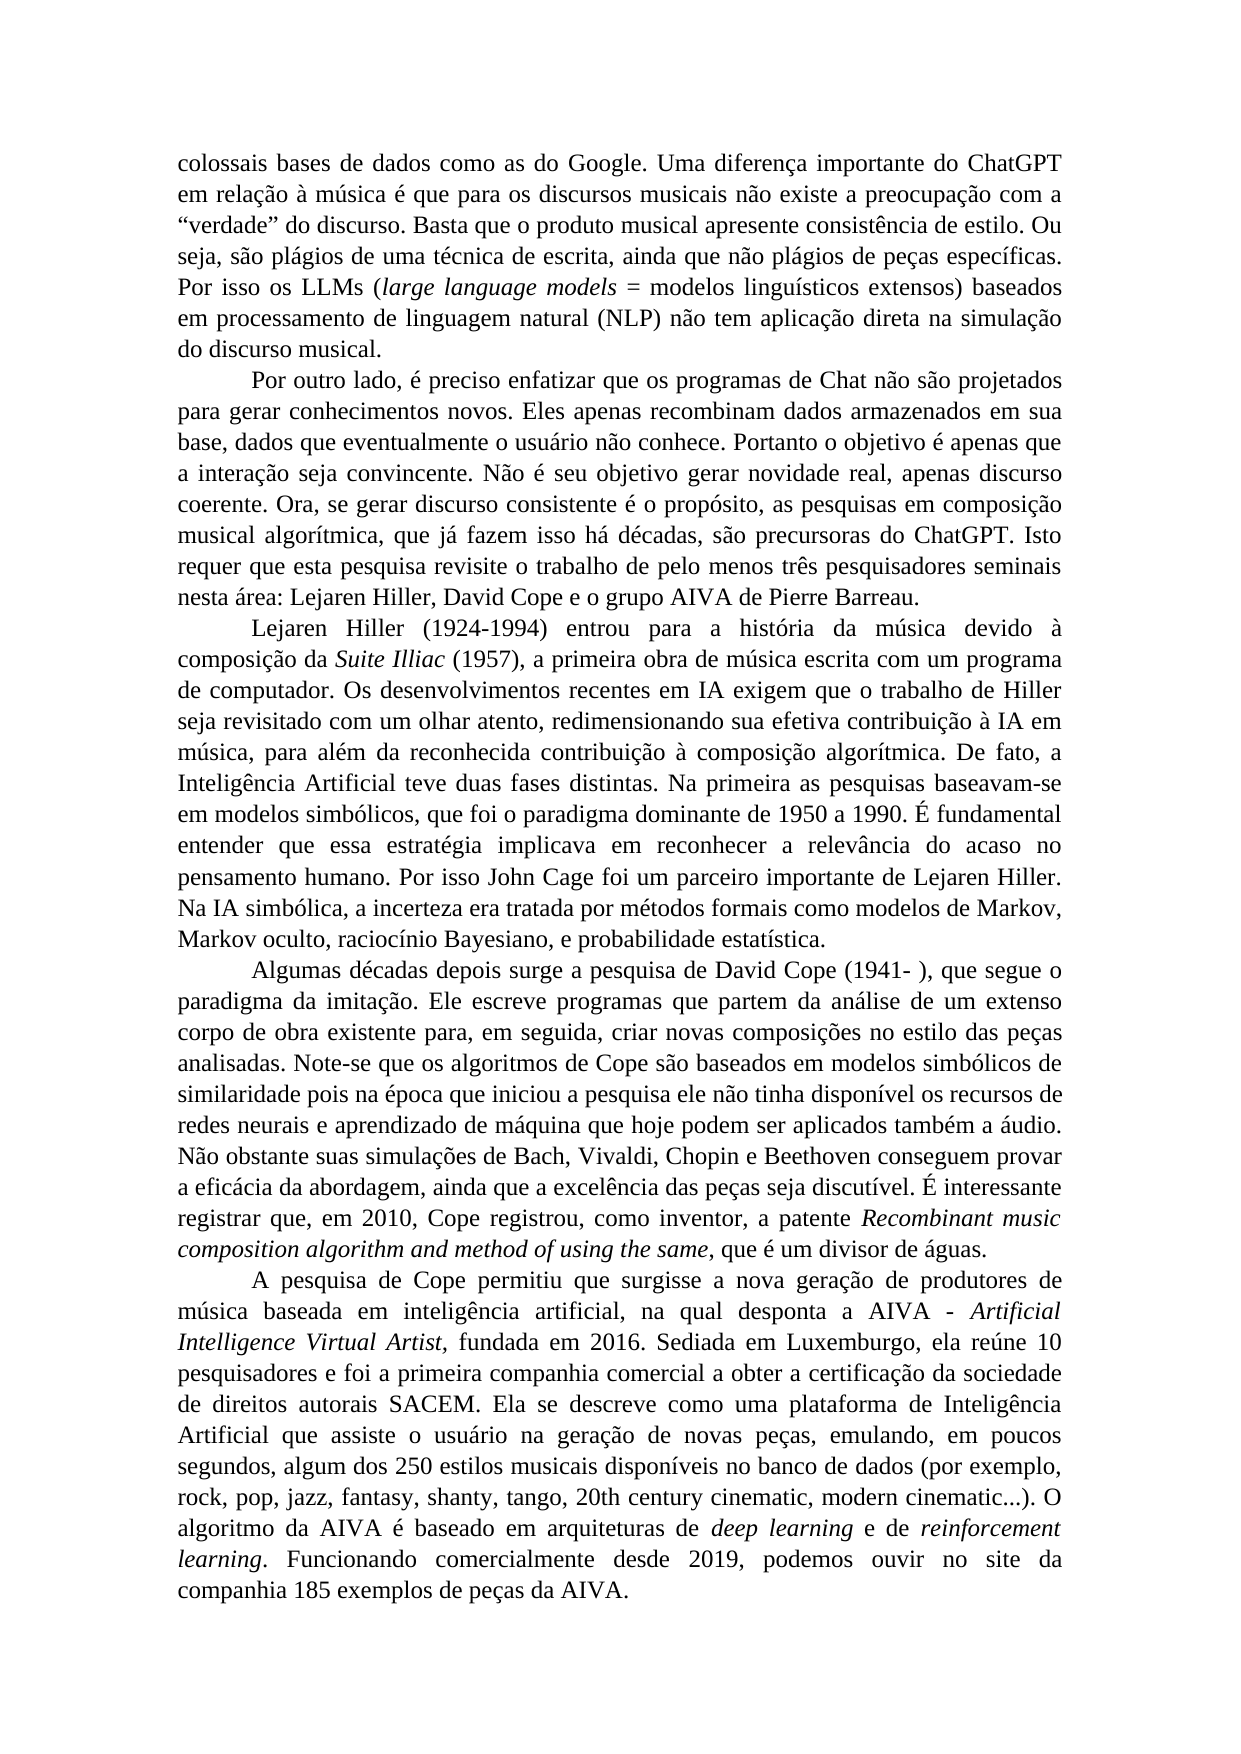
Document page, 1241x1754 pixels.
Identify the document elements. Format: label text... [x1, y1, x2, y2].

text Algumas décadas depois surge a pesquisa de David Cope (1941- ), que segue o paradigma da imitação. Ele escreve programas que partem da análise de um extenso corpo de obra existente para, em seguida, criar novas composições no estilo das peças analisadas. Note-se que os algoritmos de Cope são baseados em modelos simbólicos de similaridade pois na época que iniciou a pesquisa ele não tinha disponível os recursos de redes neurais e aprendizado de máquina que hoje podem ser aplicados também a áudio. Não obstante suas simulações de Bach, Vivaldi, Chopin e Beethoven conseguem provar a eficácia da abordagem, ainda que a excelência das peças seja discutível. É interessante registrar que, em 2010, Cope registrou, como inventor, a patente Recombinant music composition algorithm and method of using the same, que é um divisor de águas. [177, 955, 1063, 1263]
text Por outro lado, é preciso enfatizar que os programas de Chat não são projetados para gerar conhecimentos novos. Eles apenas recombinam dados armazenados em sua base, dados que eventualmente o usuário não conhece. Portanto o objetivo é apenas que a interação seja convincente. Não é seu objetivo gerar novidade real, apenas discurso coerente. Ora, se gerar discurso consistente é o propósito, as pesquisas em composição musical algorítmica, que já fazem isso há décadas, são precursoras do ChatGPT. Isto requer que esta pesquisa revisite o trabalho de pelo menos três pesquisadores seminais nesta área: Lejaren Hiller, David Cope e o grupo AIVA de Pierre Barreau. [177, 365, 1063, 611]
text Lejaren Hiller (1924-1994) entrou para a história da música devido à composição da Suite Illiac (1957), a primeira obra de música escrita com um programa de computador. Os desenvolvimentos recentes em IA exigem que o trabalho de Hiller seja revisitado com um olhar atento, redimensionando sua efetiva contribuição à IA em música, para além da reconhecida contribuição à composição algorítmica. De fato, a Inteligência Artificial teve duas fases distintas. Na primeira as pesquisas baseavam-se em modelos simbólicos, que foi o paradigma dominante de 1950 a 1990. É fundamental entender que essa estratégia implicava em reconhecer a relevância do acaso no pensamento humano. Por isso John Cage foi um parceiro importante de Lejaren Hiller. Na IA simbólica, a incerteza era tratada por métodos formais como modelos de Markov, Markov oculto, raciocínio Bayesiano, e probabilidade estatística. [177, 613, 1063, 952]
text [177, 148, 1063, 363]
text A pesquisa de Cope permitiu que surgisse a nova geração de produtores de música baseada em inteligência artificial, na qual desponta a AIVA - Artificial Intelligence Virtual Artist, fundada em 2016. Sediada em Luxemburgo, ela reúne 10 pesquisadores e foi a primeira companhia comercial a obter a certificação da sociedade de direitos autorais SACEM. Ela se descreve como uma plataforma de Inteligência Artificial que assiste o usuário na geração de novas peças, emulando, em poucos segundos, algum dos 250 estilos musicais disponíveis no banco de dados (por exemplo, rock, pop, jazz, fantasy, shanty, tango, 20th century cinematic, modern cinematic...). O algoritmo da AIVA é baseado em arquiteturas de deep learning e de reinforcement learning. Funcionando comercialmente desde 2019, podemos ouvir no site da companhia 185 exemplos de peças da AIVA. [177, 1265, 1063, 1604]
